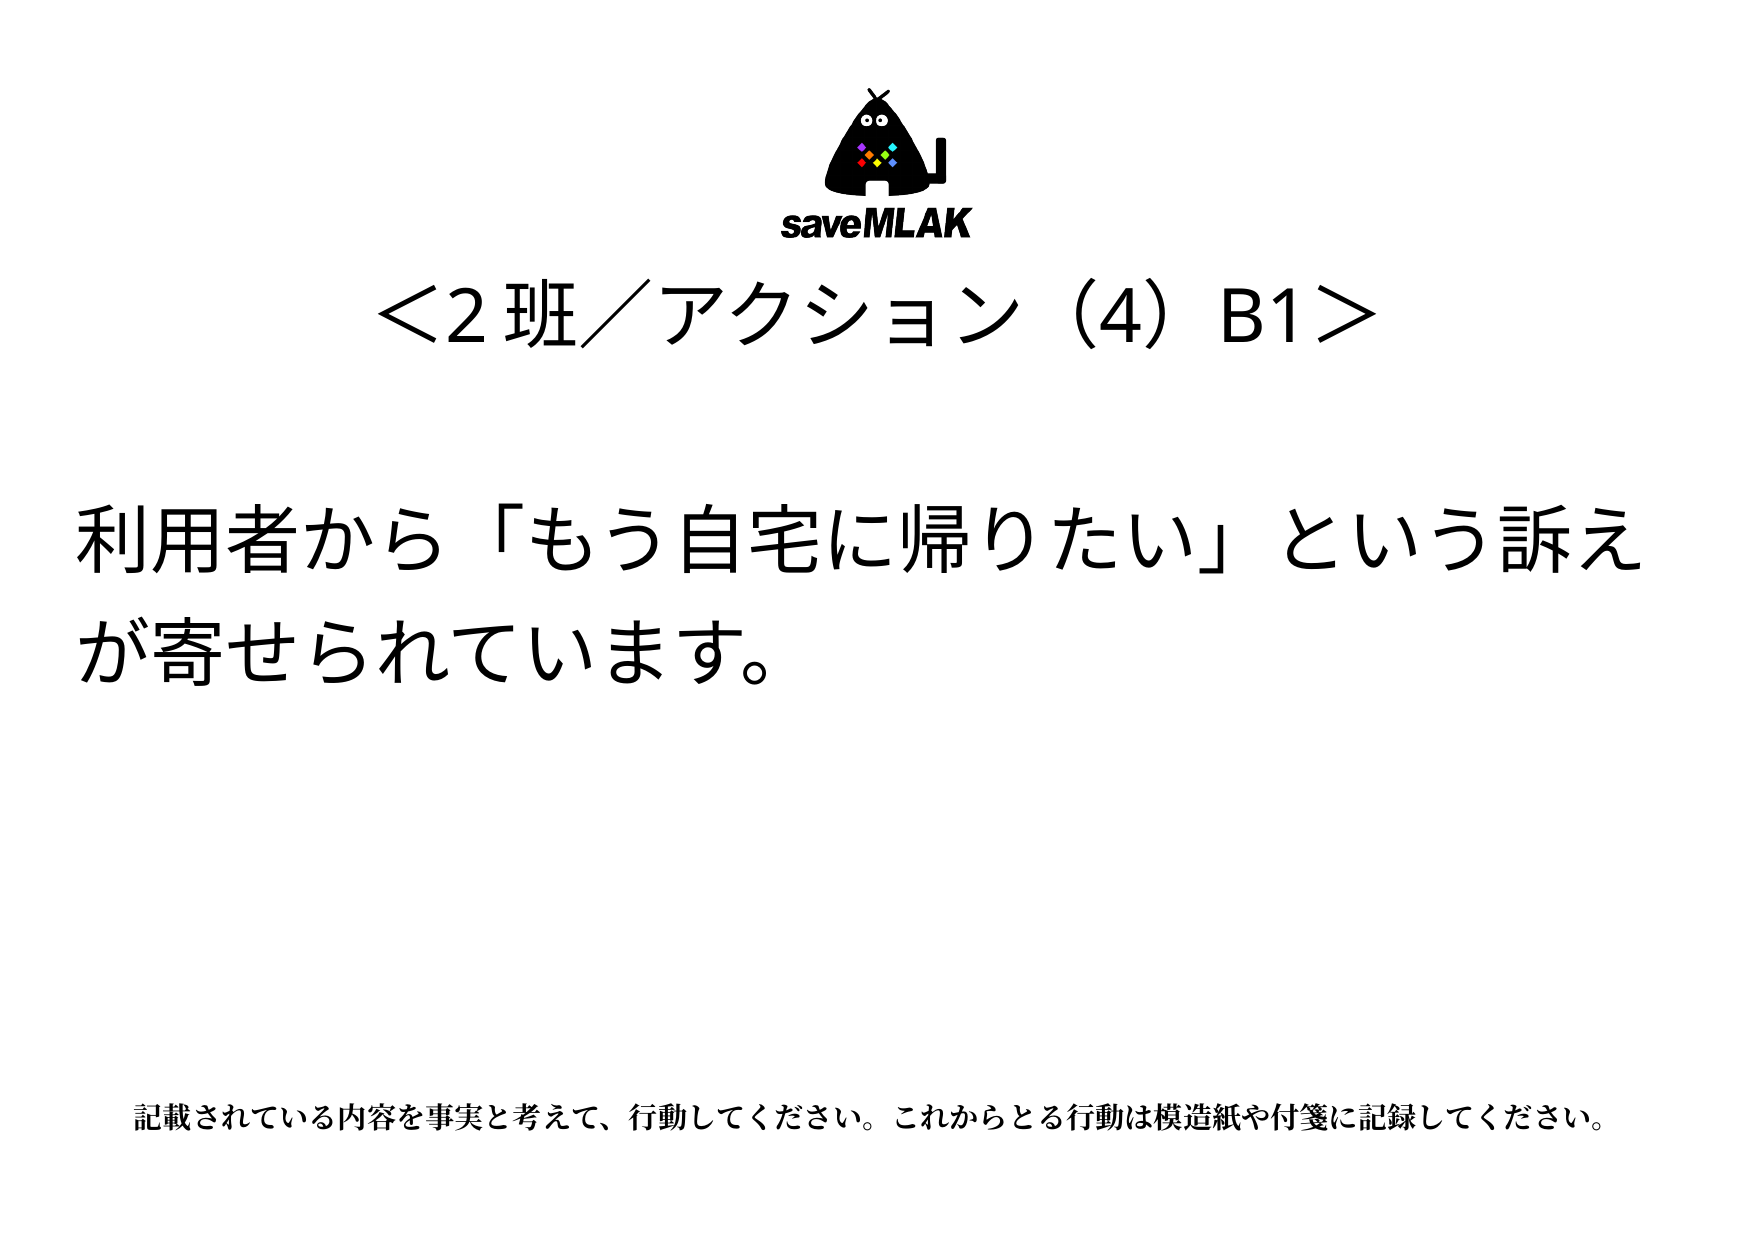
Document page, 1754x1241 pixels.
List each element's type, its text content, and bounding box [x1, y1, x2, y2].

picture [781, 88, 973, 238]
text ＜2班／アクション（4）B1＞ [75, 254, 1679, 366]
text 利用者から「もう自宅に帰りたい」という訴えが寄せられています。 [75, 479, 1679, 704]
